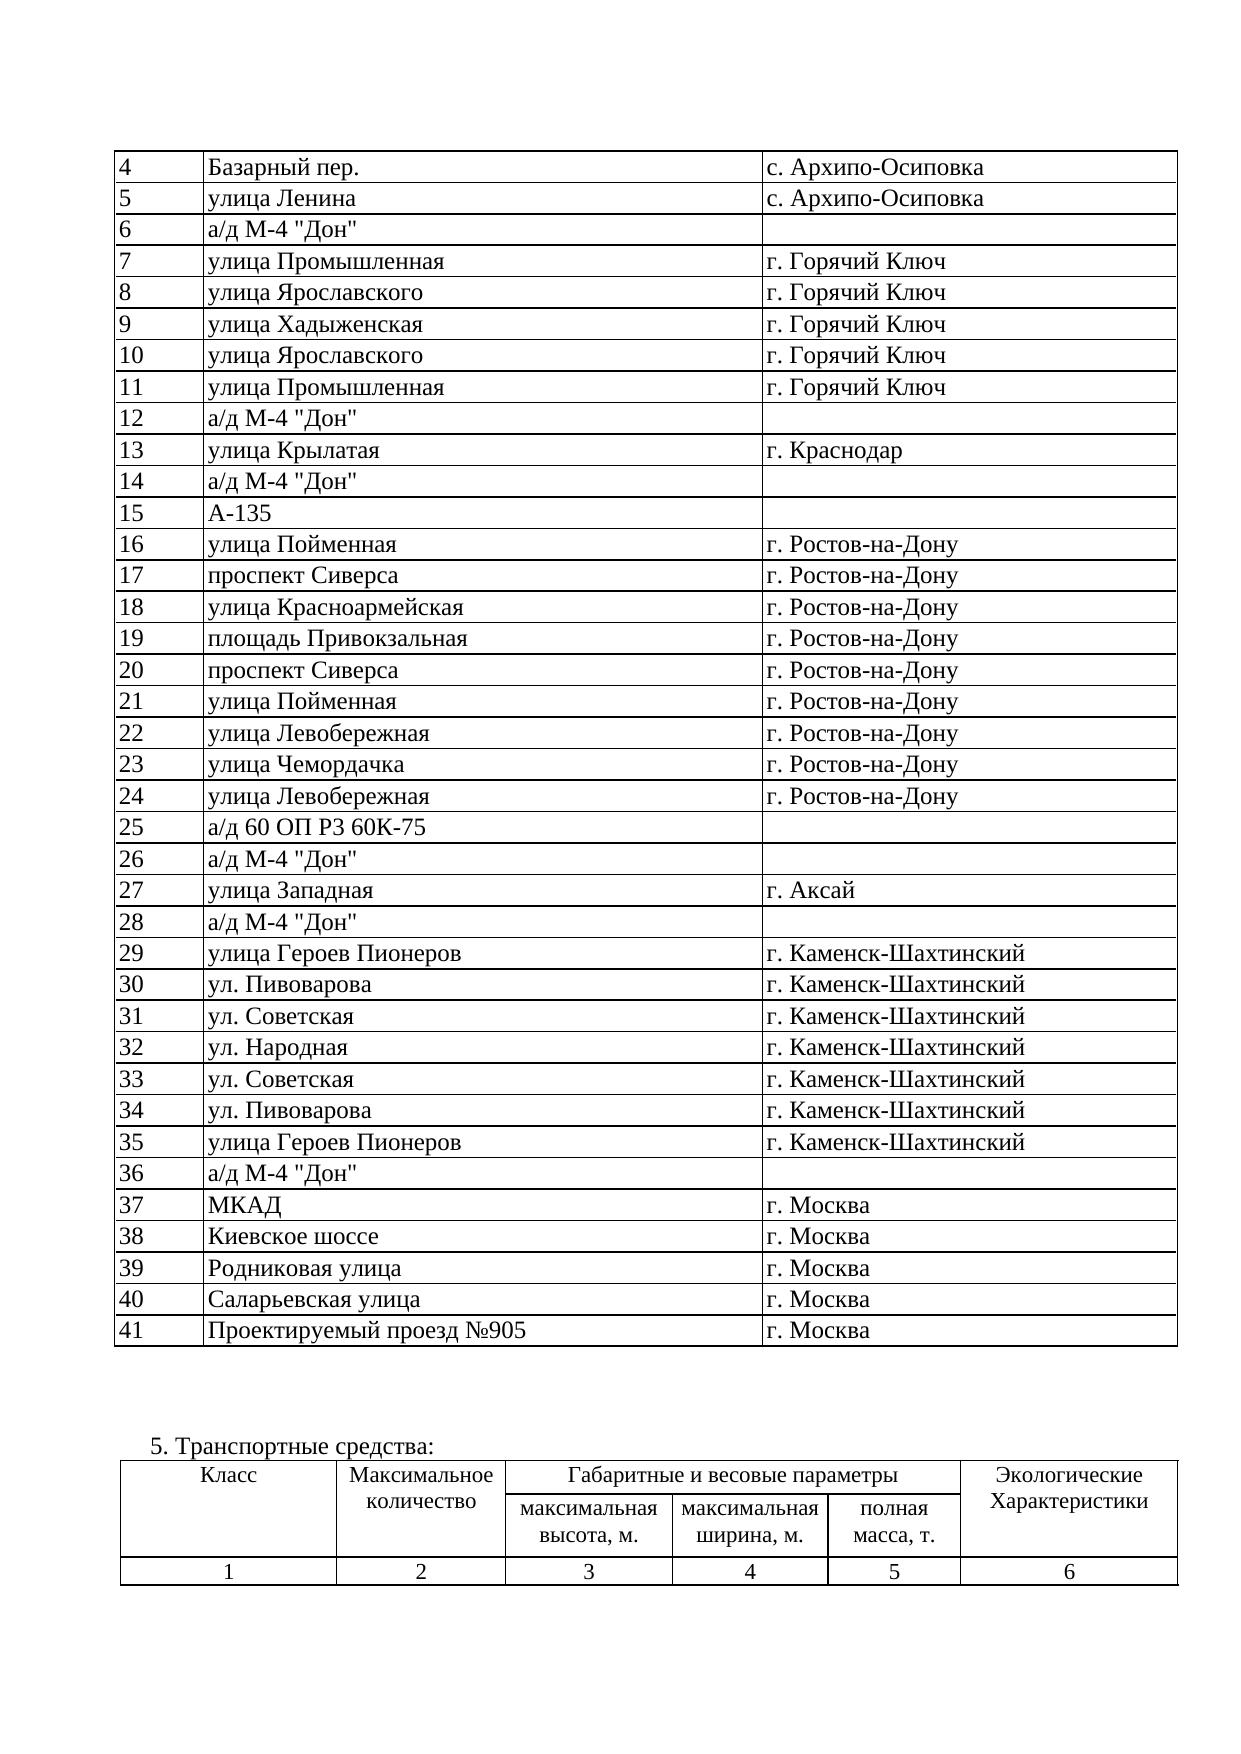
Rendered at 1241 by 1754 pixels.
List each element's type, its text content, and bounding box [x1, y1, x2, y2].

table_cell улица Промышленная [204, 372, 762, 402]
table_cell г. Ростов-на-Дону [763, 528, 1177, 559]
table_cell 25 [115, 812, 203, 842]
table_cell улица Крылатая [204, 435, 762, 464]
table_cell г. Ростов-на-Дону [763, 748, 1177, 779]
table_cell г. Ростов-на-Дону [763, 559, 1177, 590]
table_cell г. Ростов-на-Дону [763, 716, 1177, 748]
table_cell 16 [115, 529, 203, 559]
table_cell 6 [115, 214, 203, 244]
table_cell площадь Привокзальная [204, 623, 762, 653]
table_cell г. Москва [763, 1220, 1177, 1251]
table_cell г. Москва [763, 1283, 1177, 1314]
table_cell 4 [115, 152, 203, 181]
table_cell 9 [115, 308, 203, 339]
table_cell улица Западная [204, 875, 762, 905]
table_cell 26 [115, 843, 203, 873]
table_cell г. Горячий Ключ [763, 370, 1177, 402]
table_cell улица Пойменная [204, 686, 762, 716]
table_cell максимальная высота, м. [506, 1495, 672, 1556]
table_cell улица Красноармейская [204, 592, 762, 622]
table_cell 4 [673, 1558, 827, 1584]
table_cell 3 [506, 1558, 672, 1584]
table_cell г. Краснодар [763, 433, 1177, 464]
table_cell 37 [115, 1189, 203, 1219]
table_cell МКАД [204, 1190, 762, 1219]
table_cell 14 [115, 466, 203, 496]
table_cell максимальная ширина, м. [673, 1495, 827, 1556]
table_cell г. Каменск-Шахтинский [763, 968, 1177, 999]
table_cell г. Горячий Ключ [763, 339, 1177, 370]
table_cell [763, 905, 1177, 936]
table_cell а/д М-4 "Дон" [204, 1158, 762, 1188]
table_cell улица Чемордачка [204, 749, 762, 779]
table_cell г. Москва [763, 1188, 1177, 1219]
table_cell а/д М-4 "Дон" [204, 466, 762, 496]
table_cell 29 [115, 938, 203, 968]
table_cell улица Ленина [204, 183, 762, 213]
table_cell а/д М-4 "Дон" [204, 844, 762, 873]
table_cell А-135 [204, 498, 762, 527]
table_header Максимальное количество [337, 1461, 505, 1556]
table_cell ул. Пивоварова [204, 1095, 762, 1125]
table_header Класс [121, 1461, 336, 1556]
table_cell 41 [115, 1315, 203, 1345]
table_cell г. Ростов-на-Дону [763, 590, 1177, 622]
table_cell 8 [115, 277, 203, 307]
table_cell Родниковая улица [204, 1253, 762, 1282]
table_cell 13 [115, 434, 203, 464]
table_cell 10 [115, 340, 203, 370]
table_cell 7 [115, 245, 203, 276]
table_cell улица Ярославского [204, 340, 762, 370]
table_cell ул. Советская [204, 1001, 762, 1031]
table_cell 35 [115, 1126, 203, 1157]
table_cell 1 [121, 1558, 336, 1584]
table_cell 6 [961, 1558, 1177, 1584]
table_cell 24 [115, 780, 203, 811]
table_cell 5 [829, 1558, 960, 1584]
table_cell Базарный пер. [204, 152, 762, 181]
table_cell улица Пойменная [204, 529, 762, 559]
table_cell 33 [115, 1063, 203, 1094]
table_cell 23 [115, 749, 203, 779]
table_cell Саларьевская улица [204, 1284, 762, 1314]
table_cell г. Каменск-Шахтинский [763, 1125, 1177, 1157]
table_cell 2 [337, 1558, 505, 1584]
table_cell а/д М-4 "Дон" [204, 215, 762, 244]
table_cell 36 [115, 1158, 203, 1188]
table_cell Проектируемый проезд №905 [204, 1316, 762, 1345]
table_cell г. Каменск-Шахтинский [763, 1094, 1177, 1125]
table_cell 18 [115, 591, 203, 622]
table_cell [763, 811, 1177, 842]
table_cell Киевское шоссе [204, 1221, 762, 1251]
table_cell г. Ростов-на-Дону [763, 685, 1177, 716]
table_cell г. Ростов-на-Дону [763, 622, 1177, 653]
table_cell 32 [115, 1032, 203, 1062]
table_header Экологические Характеристики [961, 1461, 1177, 1556]
table_cell а/д 60 ОП Р3 60К-75 [204, 812, 762, 842]
table_cell 5 [115, 183, 203, 213]
table_cell проспект Сиверса [204, 561, 762, 590]
table_cell [763, 1157, 1177, 1188]
table_cell 19 [115, 623, 203, 653]
table_cell улица Героев Пионеров [204, 1127, 762, 1157]
table_cell ул. Советская [204, 1064, 762, 1094]
table_cell 17 [115, 560, 203, 590]
table_cell г. Аксай [763, 874, 1177, 905]
table_cell г. Ростов-на-Дону [763, 653, 1177, 685]
table_cell [763, 402, 1177, 433]
table_cell г. Каменск-Шахтинский [763, 999, 1177, 1031]
table_cell [763, 842, 1177, 873]
table_cell 12 [115, 403, 203, 433]
table_cell ул. Пивоварова [204, 970, 762, 999]
table_cell г. Каменск-Шахтинский [763, 936, 1177, 968]
table_cell г. Москва [763, 1251, 1177, 1282]
table_cell ул. Народная [204, 1032, 762, 1062]
table_cell 11 [115, 371, 203, 402]
table_cell с. Архипо-Осиповка [763, 152, 1177, 181]
table_cell г. Ростов-на-Дону [763, 779, 1177, 811]
table_cell улица Ярославского [204, 277, 762, 307]
table_cell 30 [115, 969, 203, 999]
table_cell 20 [115, 654, 203, 685]
table_cell 21 [115, 686, 203, 716]
table_cell 38 [115, 1221, 203, 1251]
table_cell 28 [115, 906, 203, 936]
table_cell г. Москва [763, 1314, 1177, 1345]
table_cell г. Горячий Ключ [763, 276, 1177, 307]
table_cell проспект Сиверса [204, 655, 762, 685]
table_cell 34 [115, 1095, 203, 1125]
table_cell полная масса, т. [829, 1495, 960, 1556]
table_cell [763, 213, 1177, 244]
table_cell улица Левобережная [204, 781, 762, 811]
table_cell улица Левобережная [204, 718, 762, 748]
table_cell 15 [115, 497, 203, 527]
table_cell 27 [115, 875, 203, 905]
text 5. Транспортные средства: [150, 1431, 1090, 1459]
table_cell улица Хадыженская [204, 309, 762, 339]
table_cell 31 [115, 1000, 203, 1031]
table_cell с. Архипо-Осиповка [763, 181, 1177, 213]
table_cell улица Героев Пионеров [204, 938, 762, 968]
table_cell г. Каменск-Шахтинский [763, 1031, 1177, 1062]
table_cell [763, 496, 1177, 527]
table_cell [763, 465, 1177, 496]
table_header Габаритные и весовые параметры [506, 1461, 960, 1493]
table_cell а/д М-4 "Дон" [204, 403, 762, 433]
table_cell 40 [115, 1284, 203, 1314]
table_cell г. Горячий Ключ [763, 244, 1177, 276]
table_cell улица Промышленная [204, 246, 762, 276]
table_cell а/д М-4 "Дон" [204, 907, 762, 936]
table_cell г. Каменск-Шахтинский [763, 1062, 1177, 1094]
table_cell 22 [115, 717, 203, 748]
table_cell г. Горячий Ключ [763, 307, 1177, 339]
table_cell 39 [115, 1252, 203, 1282]
